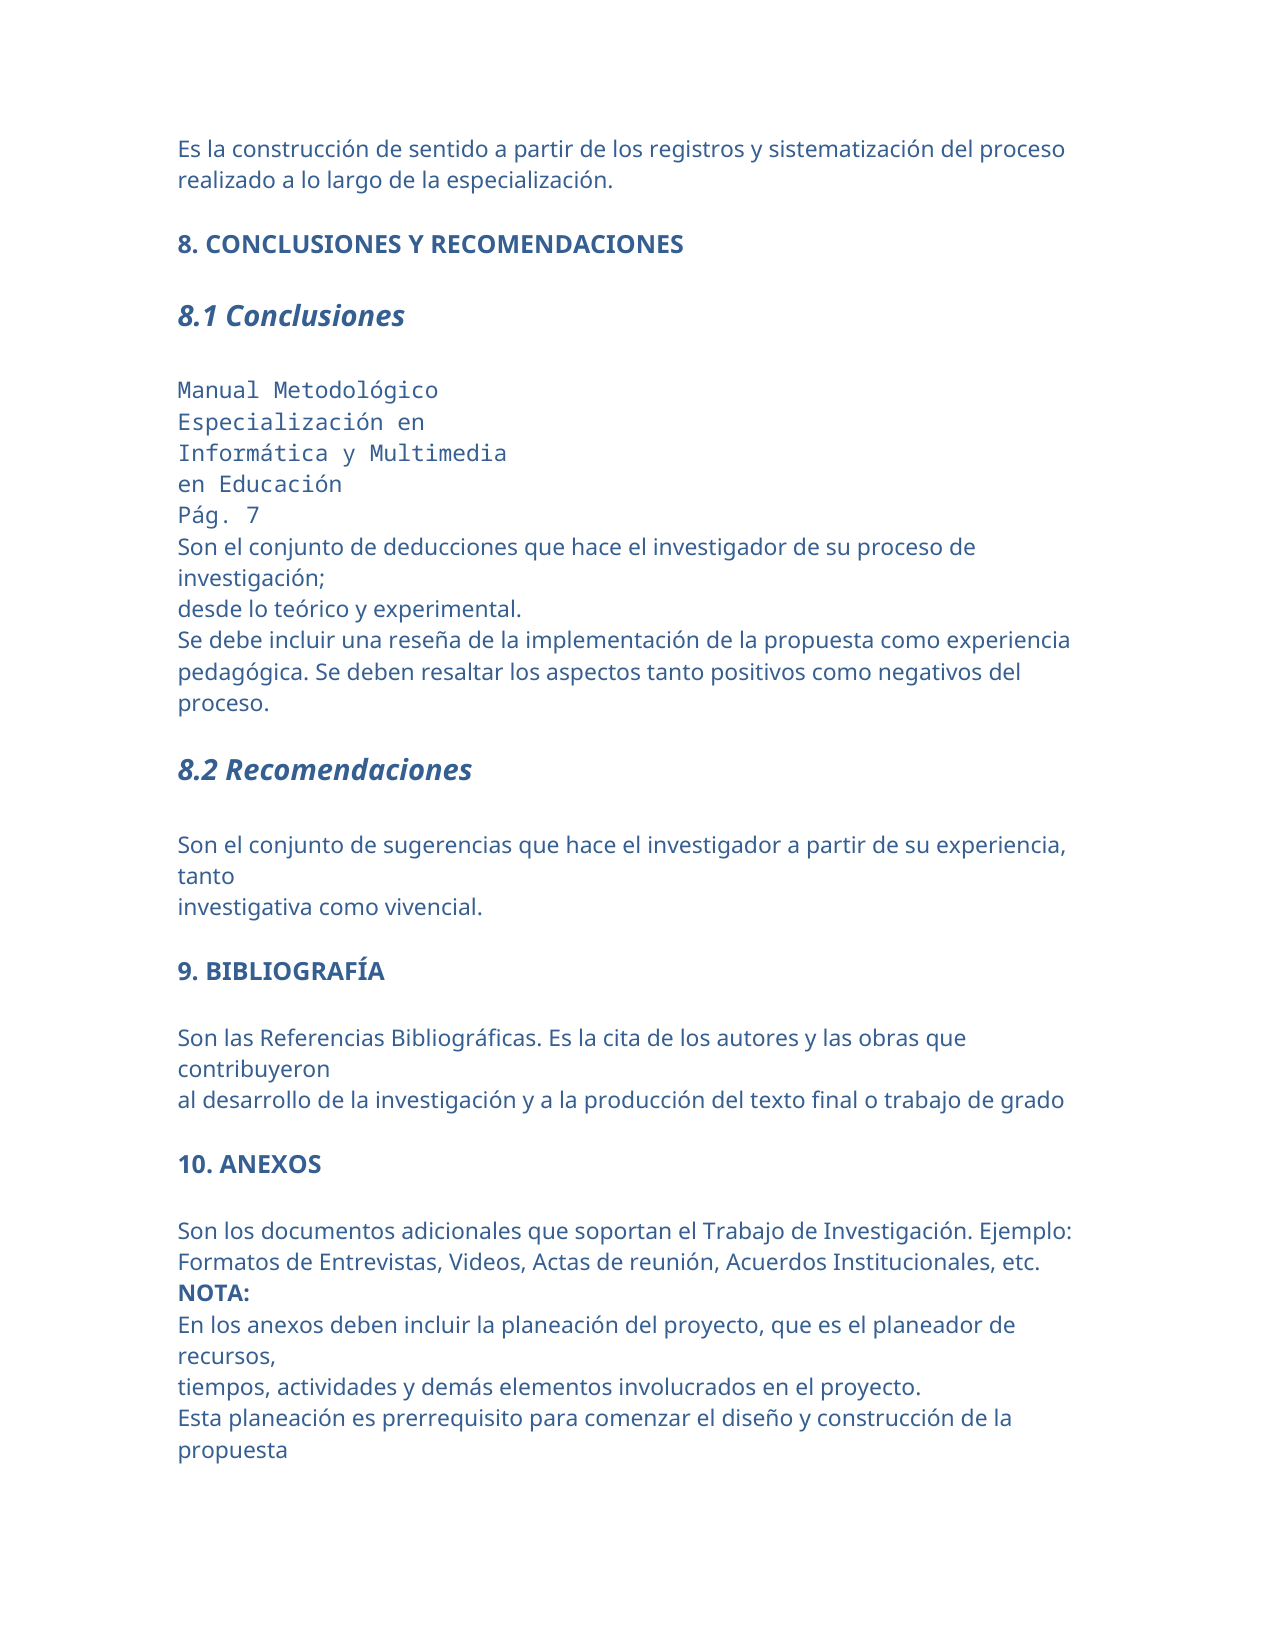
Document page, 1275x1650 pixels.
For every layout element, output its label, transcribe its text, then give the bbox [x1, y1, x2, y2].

text 8. CONCLUSIONES Y RECOMENDACIONES [177, 227, 1098, 261]
text Son el conjunto de deducciones que hace el investigador de su proceso de investigación; [177, 530, 1098, 593]
text al desarrollo de la investigación y a la producción del texto final o trabajo de grado [177, 1084, 1098, 1115]
text Formatos de Entrevistas, Videos, Actas de reunión, Acuerdos Institucionales, etc. [177, 1246, 1098, 1277]
text 8.2 Recomendaciones [177, 749, 1098, 789]
text tiempos, actividades y demás elementos involucrados en el proyecto. [177, 1371, 1098, 1402]
text Esta planeación es prerrequisito para comenzar el diseño y construcción de la propuesta [177, 1402, 1098, 1465]
text Son los documentos adicionales que soportan el Trabajo de Investigación. Ejemplo: [177, 1215, 1098, 1246]
text 10. ANEXOS [177, 1147, 1098, 1181]
text Se debe incluir una reseña de la implementación de la propuesta como experiencia [177, 624, 1098, 655]
text realizado a lo largo de la especialización. [177, 164, 1098, 195]
text Manual Metodológico [177, 374, 1098, 405]
text En los anexos deben incluir la planeación del proyecto, que es el planeador de recursos, [177, 1308, 1098, 1371]
text Es la construcción de sentido a partir de los registros y sistematización del proceso [177, 133, 1098, 164]
text Son el conjunto de sugerencias que hace el investigador a partir de su experiencia, tanto [177, 828, 1098, 891]
text desde lo teórico y experimental. [177, 593, 1098, 624]
text pedagógica. Se deben resaltar los aspectos tanto positivos como negativos del proceso. [177, 655, 1098, 718]
text 8.1 Conclusiones [177, 295, 1098, 334]
text en Educación [177, 468, 1098, 499]
text Especialización en [177, 405, 1098, 437]
text Pág. 7 [177, 499, 1098, 530]
text NOTA: [177, 1277, 1098, 1308]
text Son las Referencias Bibliográficas. Es la cita de los autores y las obras que contribuyeron [177, 1022, 1098, 1084]
text investigativa como vivencial. [177, 891, 1098, 922]
text Informática y Multimedia [177, 437, 1098, 468]
text 9. BIBLIOGRAFÍA [177, 953, 1098, 988]
